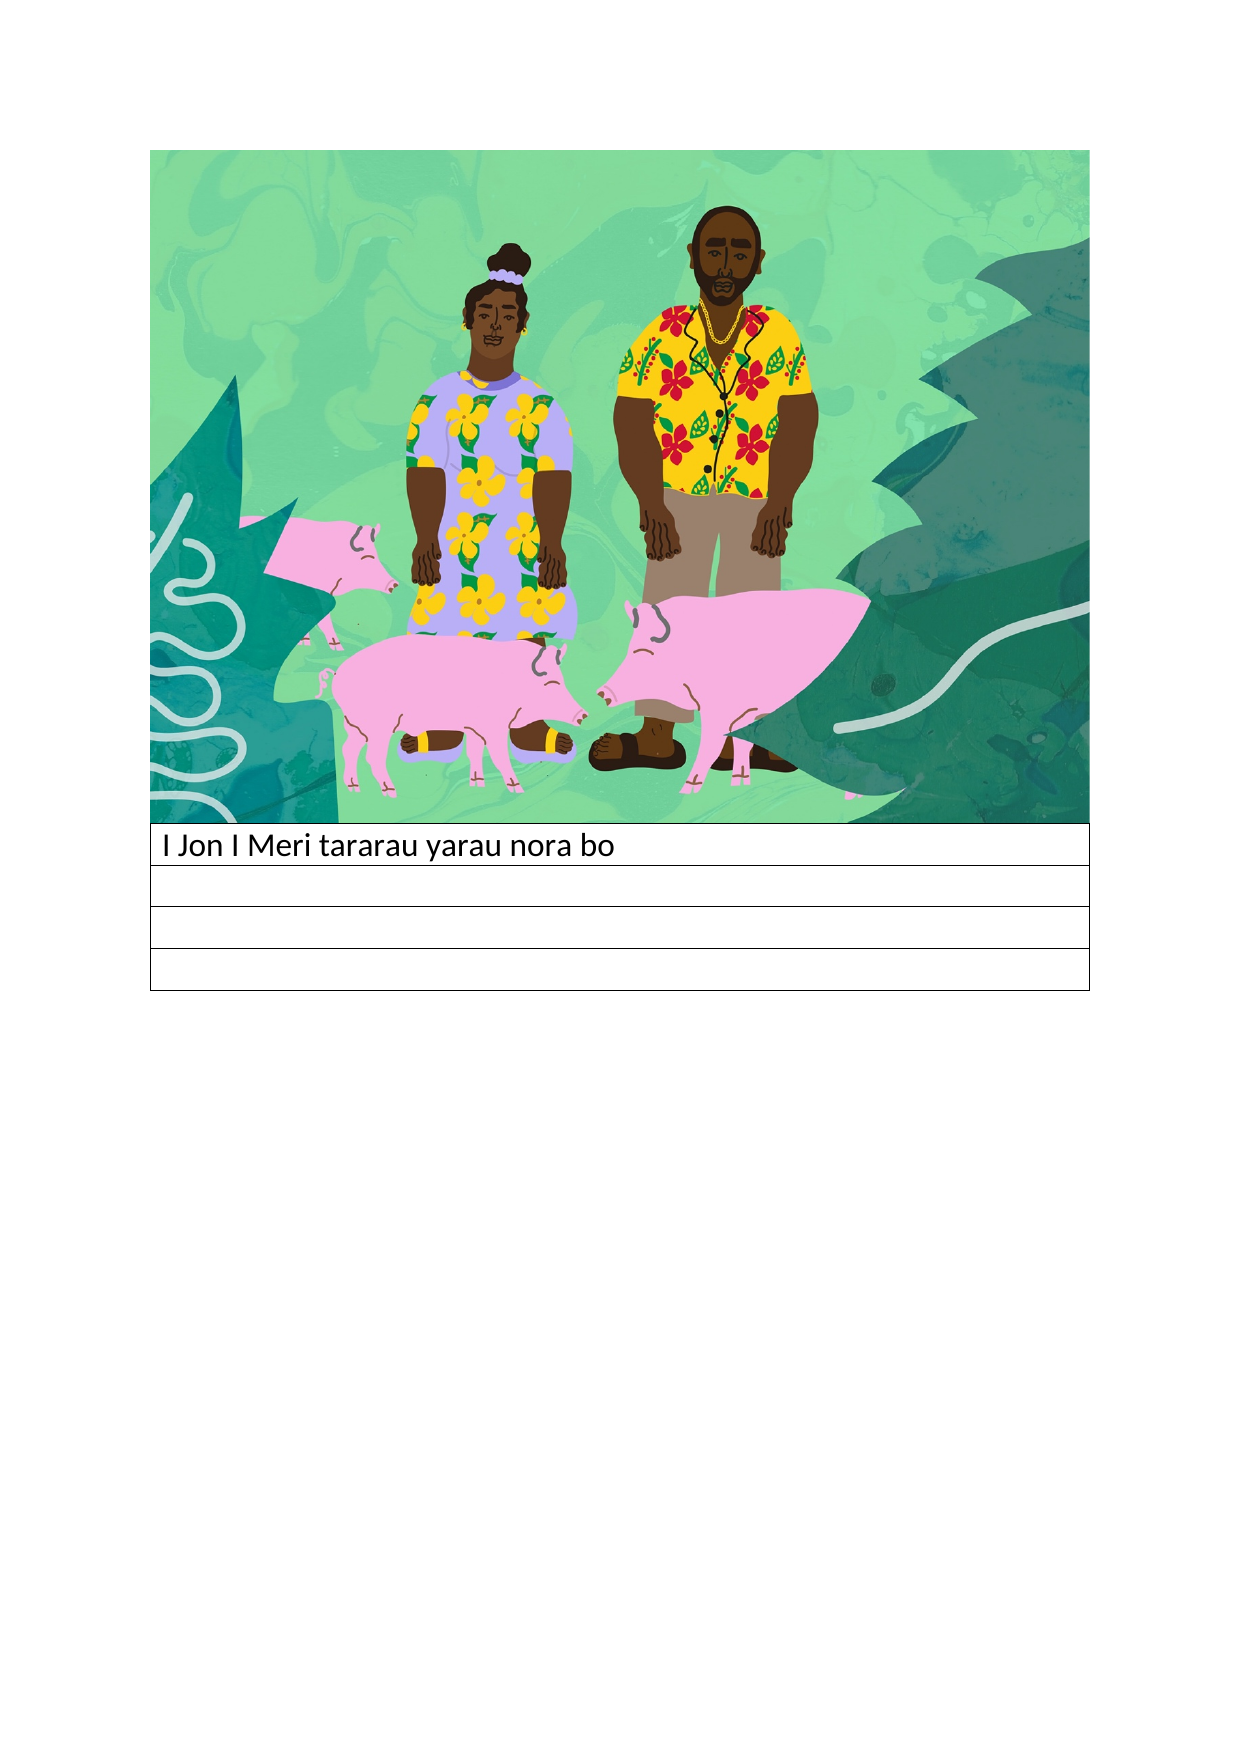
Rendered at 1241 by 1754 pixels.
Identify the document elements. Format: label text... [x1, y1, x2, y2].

picture [150, 150, 1090, 823]
table_cell [151, 866, 1089, 906]
table_header I Jon I Meri tararau yarau nora bo [151, 824, 1089, 864]
table_cell [151, 949, 1089, 990]
table_cell [151, 907, 1089, 948]
